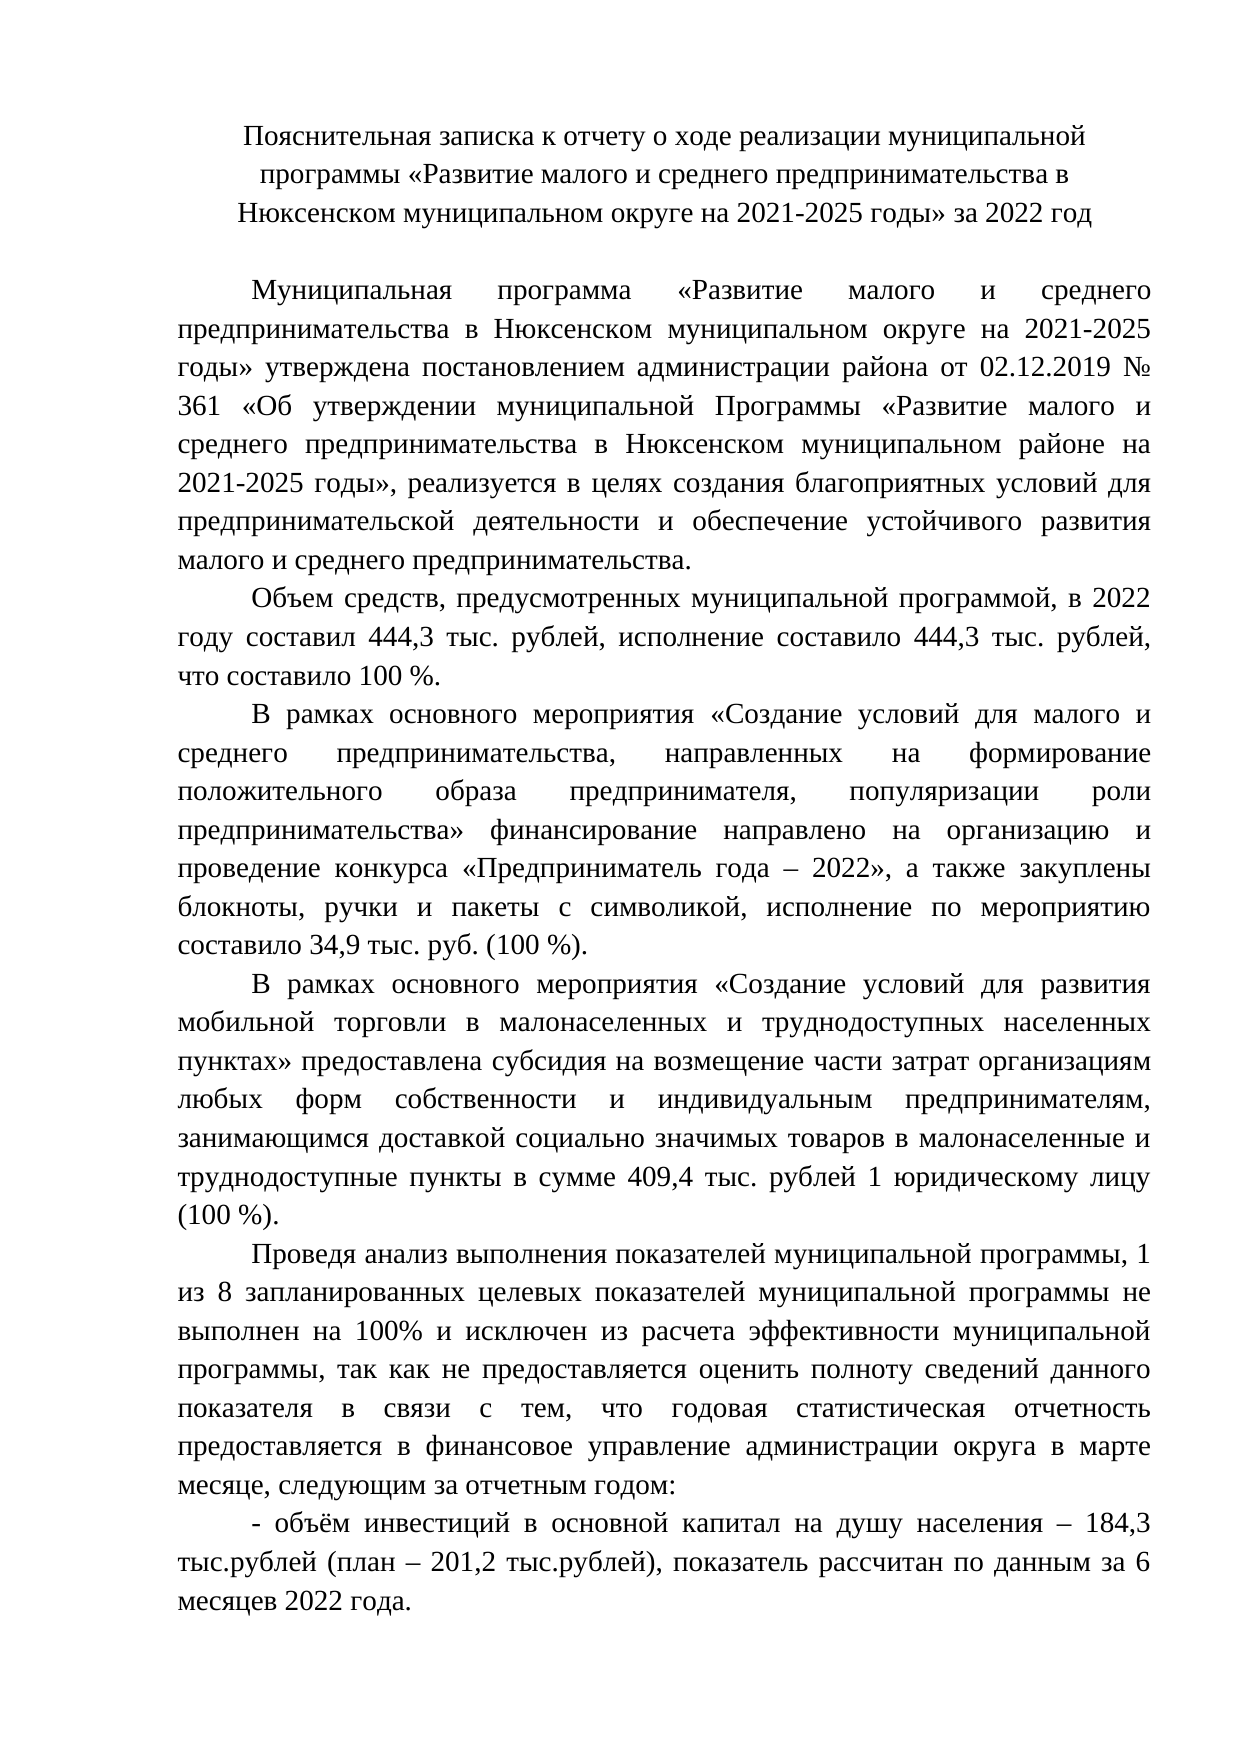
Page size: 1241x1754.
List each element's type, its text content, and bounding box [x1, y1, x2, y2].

text В рамках основного мероприятия «Создание условий для развития мобильной торговли в малонаселенных и труднодоступных населенных пунктах» предоставлена субсидия на возмещение части затрат организациям любых форм собственности и индивидуальным предпринимателям, занимающимся доставкой социально значимых товаров в малонаселенные и труднодоступные пункты в сумме 409,4 тыс. рублей 1 юридическому лицу (100 %). [177, 966, 1152, 1231]
text Проведя анализ выполнения показателей муниципальной программы, 1 из 8 запланированных целевых показателей муниципальной программы не выполнен на 100% и исключен из расчета эффективности муниципальной программы, так как не предоставляется оценить полноту сведений данного показателя в связи с тем, что годовая статистическая отчетность предоставляется в финансовое управление администрации округа в марте месяце, следующим за отчетным годом: [177, 1236, 1152, 1501]
text Муниципальная программа «Развитие малого и среднего предпринимательства в Нюксенском муниципальном округе на 2021-2025 годы» утверждена постановлением администрации района от 02.12.2019 № 361 «Об утверждении муниципальной Программы «Развитие малого и среднего предпринимательства в Нюксенском муниципальном районе на 2021-2025 годы», реализуется в целях создания благоприятных условий для предпринимательской деятельности и обеспечение устойчивого развития малого и среднего предпринимательства. [177, 272, 1152, 576]
text - объём инвестиций в основной капитал на душу населения – 184,3 тыс.рублей (план – 201,2 тыс.рублей), показатель рассчитан по данным за 6 месяцев 2022 года. [177, 1506, 1152, 1616]
text Объем средств, предусмотренных муниципальной программой, в 2022 году составил 444,3 тыс. рублей, исполнение составило 444,3 тыс. рублей, что составило 100 %. [177, 581, 1152, 691]
text Пояснительная записка к отчету о ходе реализации муниципальной программы «Развитие малого и среднего предпринимательства в Нюксенском муниципальном округе на 2021-2025 годы» за 2022 год [177, 118, 1152, 229]
text В рамках основного мероприятия «Создание условий для малого и среднего предпринимательства, направленных на формирование положительного образа предпринимателя, популяризации роли предпринимательства» финансирование направлено на организацию и проведение конкурса «Предприниматель года – 2022», а также закуплены блокноты, ручки и пакеты с символикой, исполнение по мероприятию составило 34,9 тыс. руб. (100 %). [177, 696, 1152, 961]
